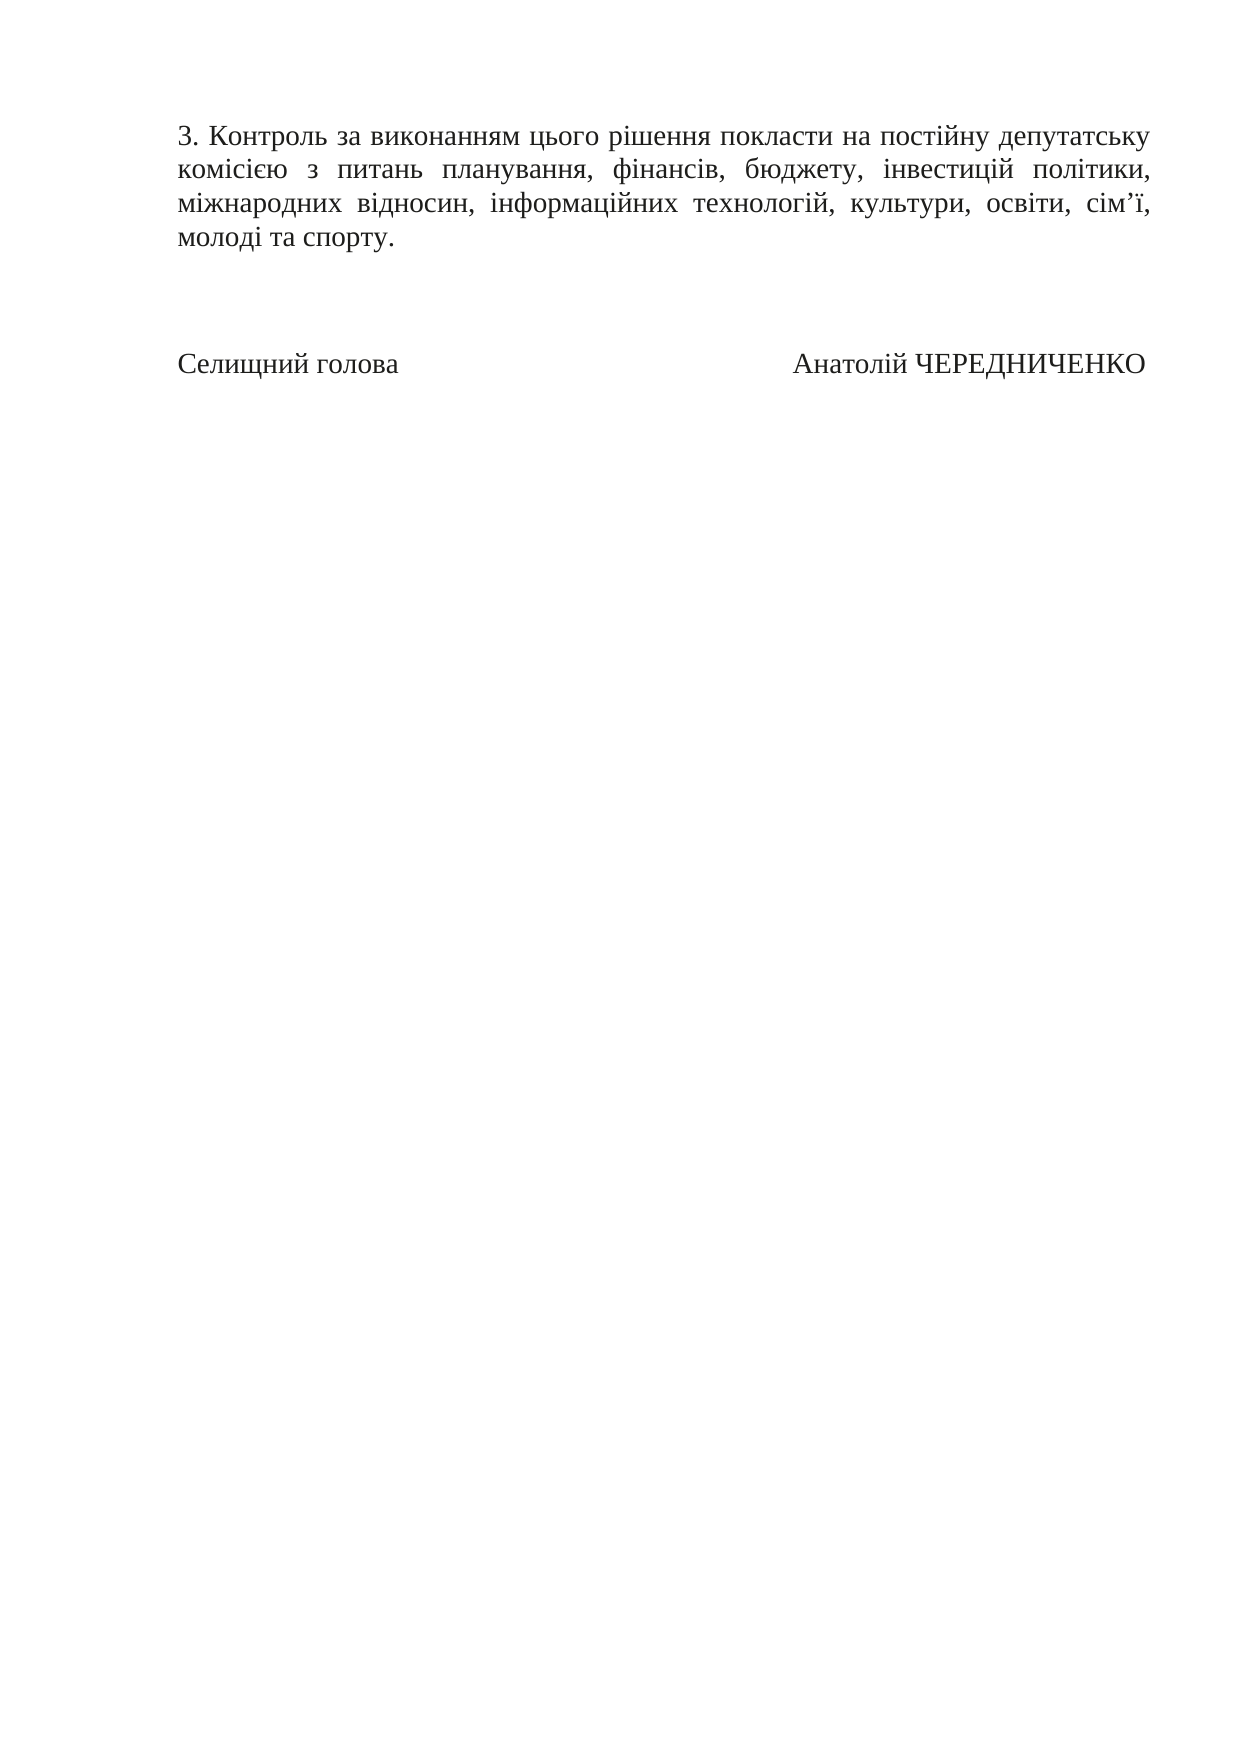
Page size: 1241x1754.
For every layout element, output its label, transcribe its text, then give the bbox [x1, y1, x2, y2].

text 3. Контроль за виконанням цього рішення покласти на постійну депутатську комісією з питань планування, фінансів, бюджету, інвестицій політики, міжнародних відносин, інформаційних технологій, культури, освіти, сім’ї, молоді та спорту. [177, 118, 1152, 252]
text Селищний голова Анатолій ЧЕРЕДНИЧЕНКО [177, 346, 1152, 379]
